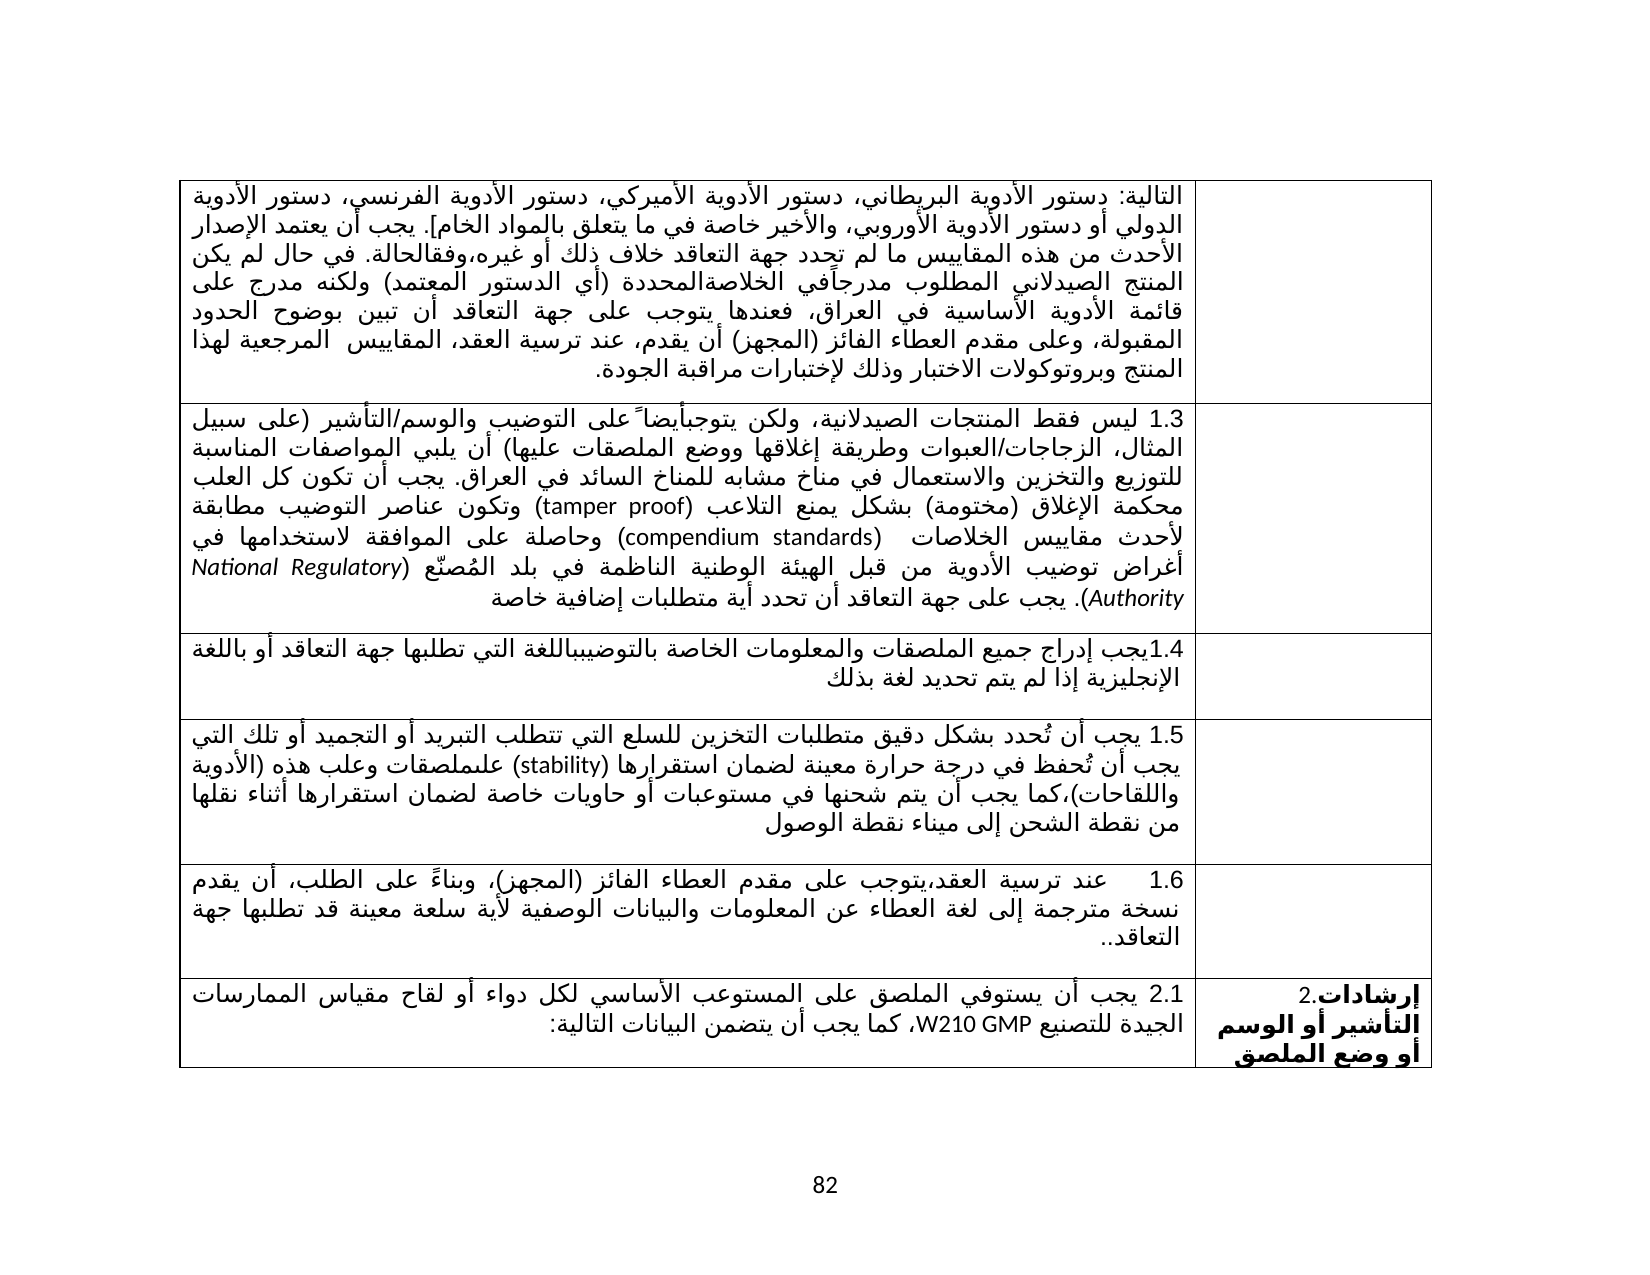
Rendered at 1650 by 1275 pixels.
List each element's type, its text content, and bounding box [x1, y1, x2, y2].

table_cell [1196, 865, 1431, 978]
table_cell 1.6 عند ترسية العقد،يتوجب على مقدم العطاء الفائز (المجهز)، وبناءً على الطلب، أن يقدم نسخة مترجمة إلى لغة العطاء عن المعلومات والبيانات الوصفية لأية سلعة معينة قد تطلبها جهة التعاقد.. [181, 865, 1195, 978]
table_cell 1.3 ليس فقط المنتجات الصيدلانية، ولكن يتوجبأيضا ًعلى التوضيب والوسم/التأشير (على سبيل المثال، الزجاجات/العبوات وطريقة إغلاقها ووضع الملصقات عليها) أن يلبي المواصفات المناسبة للتوزيع والتخزين والاستعمال في مناخ مشابه للمناخ السائد في العراق. يجب أن تكون كل العلب محكمة الإغلاق (مختومة) بشكل يمنع التلاعب (tamper proof) وتكون عناصر التوضيب مطابقة لأحدث مقاييس الخلاصات (compendium standards) وحاصلة على الموافقة لاستخدامها في أغراض توضيب الأدوية من قبل الهيئة الوطنية الناظمة في بلد المُصنّع (National Regulatory Authority). يجب على جهة التعاقد أن تحدد أية متطلبات إضافية خاصة [181, 404, 1195, 633]
table_cell 1.4يجب إدراج جميع الملصقات والمعلومات الخاصة بالتوضيبباللغة التي تطلبها جهة التعاقد أو باللغة الإنجليزية إذا لم يتم تحديد لغة بذلك [181, 634, 1195, 719]
table_cell [1196, 181, 1431, 403]
table_cell [1196, 404, 1431, 633]
table_cell [1196, 634, 1431, 719]
table_cell 1.5 يجب أن تُحدد بشكل دقيق متطلبات التخزين للسلع التي تتطلب التبريد أو التجميد أو تلك التي يجب أن تُحفظ في درجة حرارة معينة لضمان استقرارها (stability) علىملصقات وعلب هذه (الأدوية واللقاحات)،كما يجب أن يتم شحنها في مستوعبات أو حاويات خاصة لضمان استقرارها أثناء نقلها من نقطة الشحن إلى ميناء نقطة الوصول [181, 720, 1195, 864]
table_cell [181, 181, 1195, 403]
table_cell 2.1 يجب أن يستوفي الملصق على المستوعب الأساسي لكل دواء أو لقاح مقياس الممارسات الجيدة للتصنيع W210 GMP، كما يجب أن يتضمن البيانات التالية: [181, 979, 1195, 1067]
table_cell [1196, 720, 1431, 864]
table_cell 2.إرشادات التأشير أو الوسم أو وضع الملصق [1196, 979, 1431, 1067]
